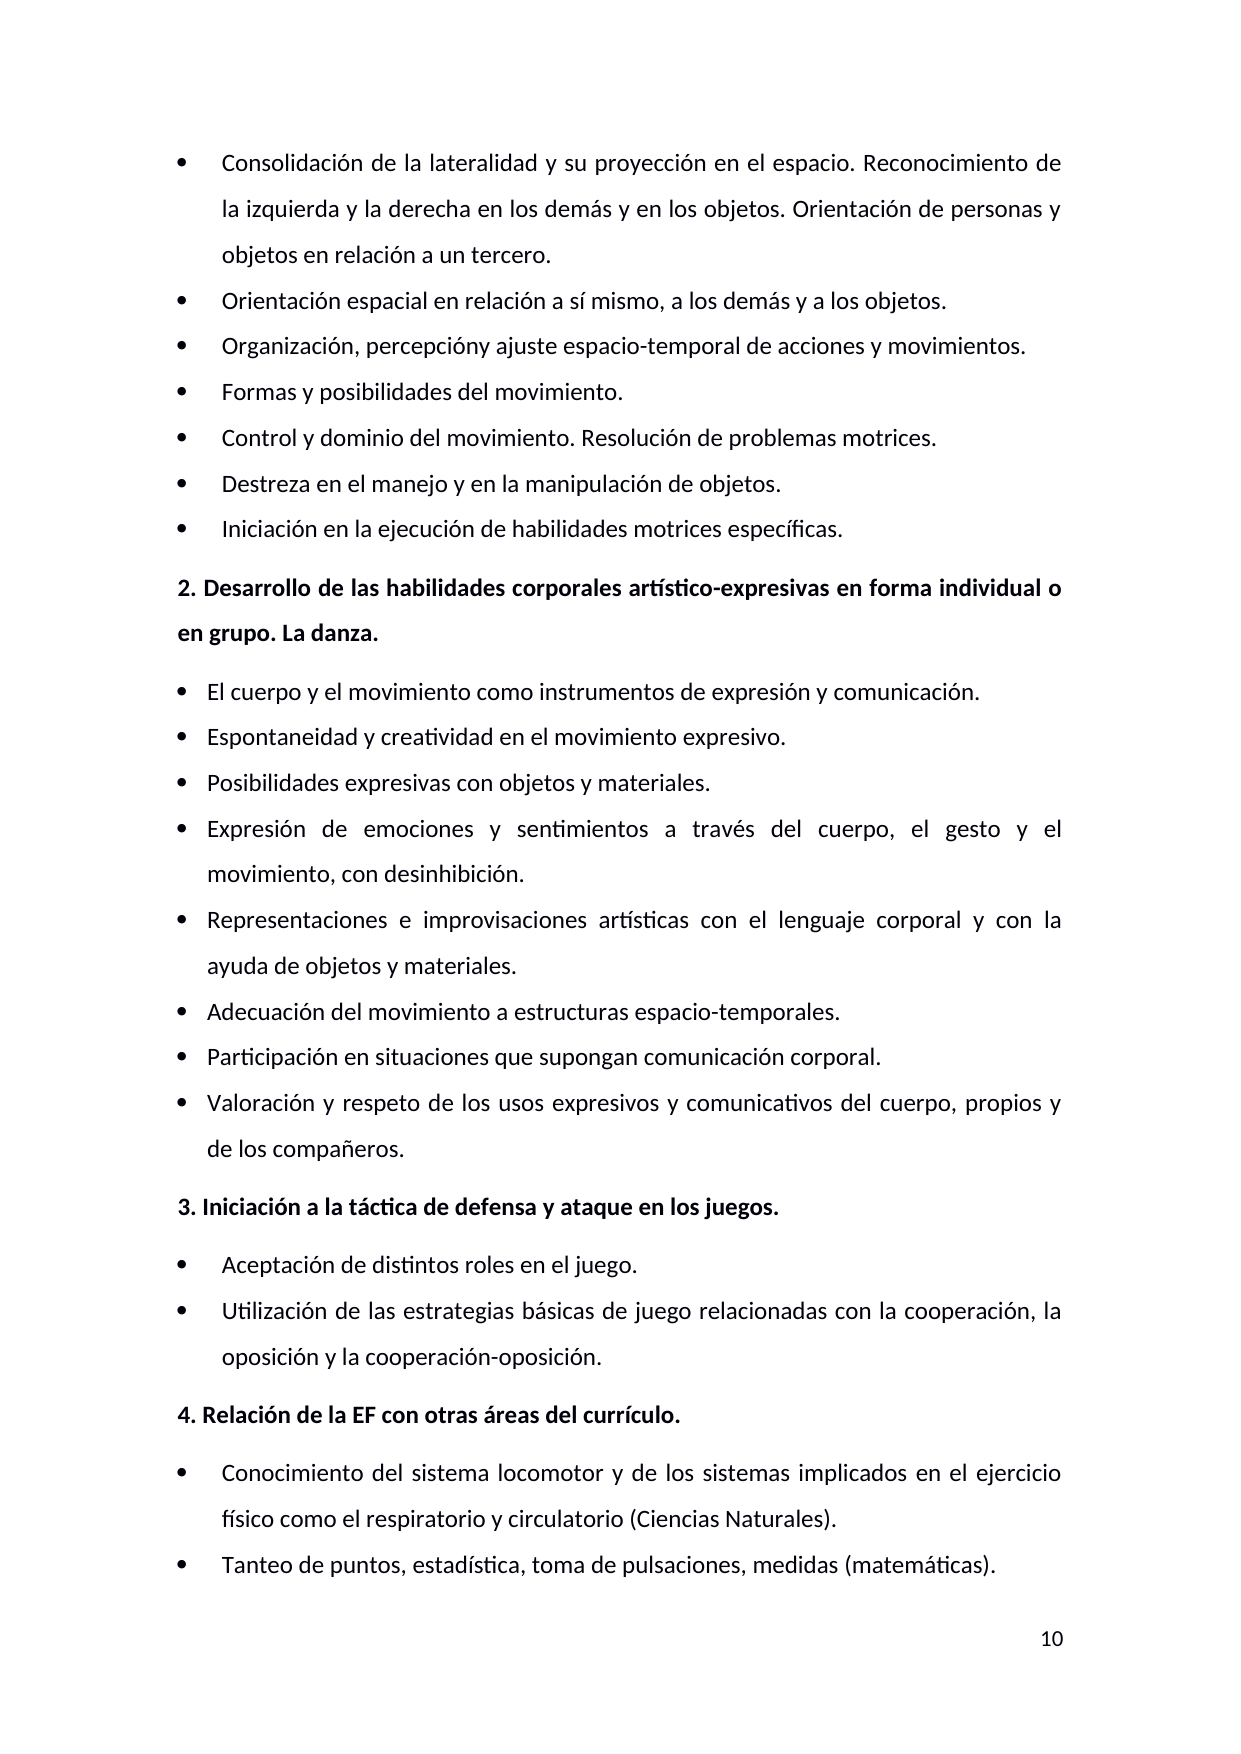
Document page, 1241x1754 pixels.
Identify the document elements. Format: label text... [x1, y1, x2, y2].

list Adecuación del movimiento a estructuras espacio-temporales. [177, 996, 1063, 1026]
list Orientación espacial en relación a sí mismo, a los demás y a los objetos. [177, 285, 1063, 315]
list El cuerpo y el movimiento como instrumentos de expresión y comunicación. [177, 676, 1063, 706]
list Consolidación de la lateralidad y su proyección en el espacio. Reconocimiento de la izquierda y la derecha en los demás y en los objetos. Orientación de personas y objetos en relación a un tercero. [177, 148, 1063, 269]
list Aceptación de distintos roles en el juego. [177, 1249, 1063, 1280]
list Formas y posibilidades del movimiento. [177, 376, 1063, 407]
list Participación en situaciones que supongan comunicación corporal. [177, 1041, 1063, 1072]
list Iniciación en la ejecución de habilidades motrices específicas. [177, 513, 1063, 544]
text 3. Iniciación a la táctica de defensa y ataque en los juegos. [177, 1191, 1063, 1222]
list Destreza en el manejo y en la manipulación de objetos. [177, 468, 1063, 498]
list Conocimiento del sistema locomotor y de los sistemas implicados en el ejercicio físico como el respiratorio y circulatorio (Ciencias Naturales). [177, 1457, 1063, 1533]
list Control y dominio del movimiento. Resolución de problemas motrices. [177, 422, 1063, 452]
list Organización, percepcióny ajuste espacio-temporal de acciones y movimientos. [177, 331, 1063, 361]
list Representaciones e improvisaciones artísticas con el lenguaje corporal y con la ayuda de objetos y materiales. [177, 904, 1063, 981]
list Expresión de emociones y sentimientos a través del cuerpo, el gesto y el movimiento, con desinhibición. [177, 813, 1063, 889]
text 2. Desarrollo de las habilidades corporales artístico-expresivas en forma individual o en grupo. La danza. [177, 572, 1063, 648]
list Utilización de las estrategias básicas de juego relacionadas con la cooperación, la oposición y la cooperación-oposición. [177, 1295, 1063, 1371]
list Posibilidades expresivas con objetos y materiales. [177, 767, 1063, 798]
list Espontaneidad y creatividad en el movimiento expresivo. [177, 721, 1063, 752]
text 4. Relación de la EF con otras áreas del currículo. [177, 1399, 1063, 1429]
list Tanteo de puntos, estadística, toma de pulsaciones, medidas (matemáticas). [177, 1549, 1063, 1579]
list Valoración y respeto de los usos expresivos y comunicativos del cuerpo, propios y de los compañeros. [177, 1087, 1063, 1163]
